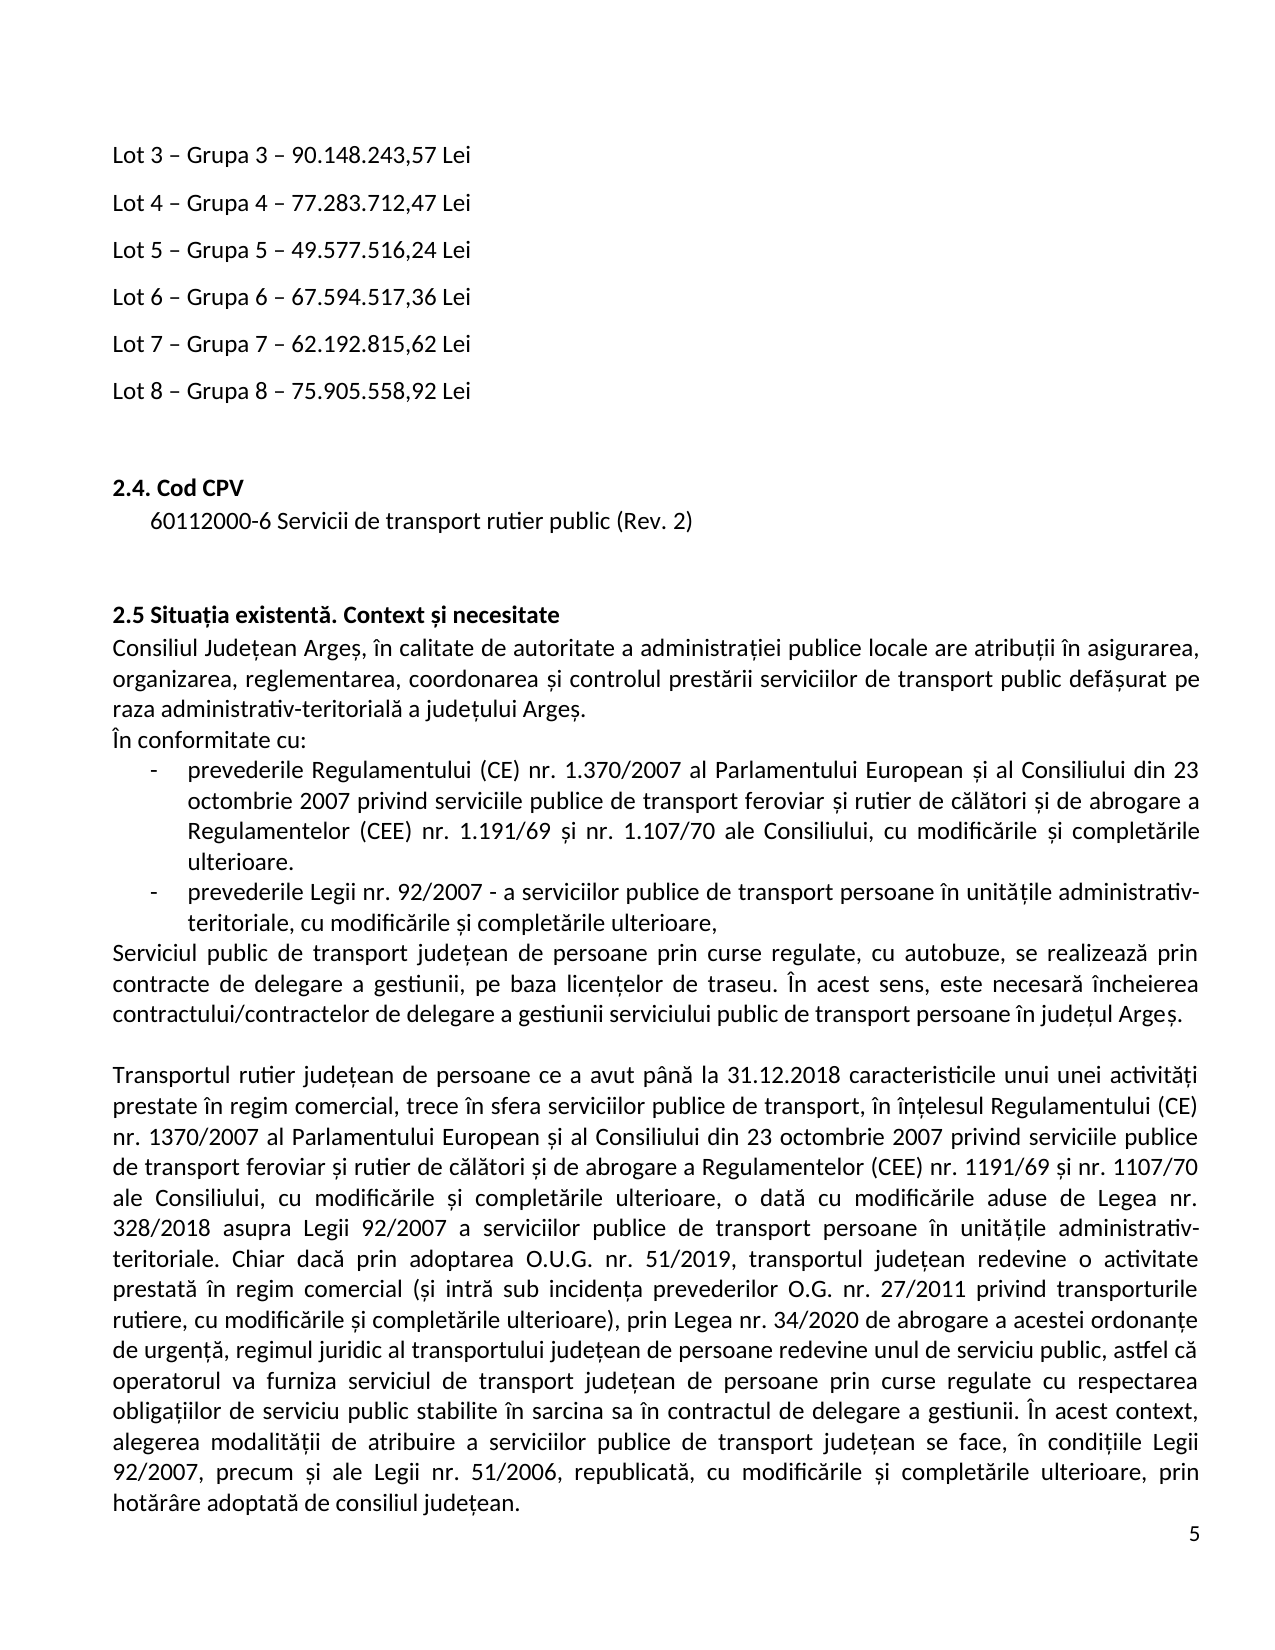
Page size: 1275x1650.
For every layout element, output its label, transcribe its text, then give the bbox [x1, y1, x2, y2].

text Consiliul Județean Argeș, în calitate de autoritate a administrației publice locale are atribuții în asigurarea, organizarea, reglementarea, coordonarea și controlul prestării serviciilor de transport public defășurat pe raza administrativ-teritorială a județului Argeș. [112, 632, 1200, 724]
text Transportul rutier judeţean de persoane ce a avut până la 31.12.2018 caracteristicile unui unei activităţi prestate în regim comercial, trece în sfera serviciilor publice de transport, în înţelesul Regulamentului (CE) nr. 1370/2007 al Parlamentului European şi al Consiliului din 23 octombrie 2007 privind serviciile publice de transport feroviar şi rutier de călători şi de abrogare a Regulamentelor (CEE) nr. 1191/69 şi nr. 1107/70 ale Consiliului, cu modificările şi completările ulterioare, o dată cu modificările aduse de Legea nr. 328/2018 asupra Legii 92/2007 a serviciilor publice de transport persoane în unitățile administrativ-teritoriale. Chiar dacă prin adoptarea O.U.G. nr. 51/2019, transportul judeţean redevine o activitate prestată în regim comercial (şi intră sub incidenţa prevederilor O.G. nr. 27/2011 privind transporturile rutiere, cu modificările şi completările ulterioare), prin Legea nr. 34/2020 de abrogare a acestei ordonanţe de urgenţă, regimul juridic al transportului judeţean de persoane redevine unul de serviciu public, astfel că operatorul va furniza serviciul de transport judeţean de persoane prin curse regulate cu respectarea obligaţiilor de serviciu public stabilite în sarcina sa în contractul de delegare a gestiunii. În acest context, alegerea modalității de atribuire a serviciilor publice de transport județean se face, în condițiile Legii 92/2007, precum și ale Legii nr. 51/2006, republicată, cu modificările și completările ulterioare, prin hotărâre adoptată de consiliul judeţean. [112, 1060, 1200, 1517]
text Lot 5 – Grupa 5 – 49.577.516,24 Lei [112, 234, 1200, 264]
text Lot 4 – Grupa 4 – 77.283.712,47 Lei [112, 187, 1200, 217]
subtitle 2.4. Cod CPV [112, 472, 1200, 503]
list prevederile Legii nr. 92/2007 - a serviciilor publice de transport persoane în unitățile administrativ-teritoriale, cu modificările și completările ulterioare, [150, 877, 1200, 938]
subtitle 2.5 Situaţia existentă. Context şi necesitate [112, 599, 1200, 630]
text Lot 8 – Grupa 8 – 75.905.558,92 Lei [112, 375, 1200, 406]
text Lot 7 – Grupa 7 – 62.192.815,62 Lei [112, 328, 1200, 359]
text Serviciul public de transport județean de persoane prin curse regulate, cu autobuze, se realizează prin contracte de delegare a gestiunii, pe baza licențelor de traseu. În acest sens, este necesară încheierea contractului/contractelor de delegare a gestiunii serviciului public de transport persoane în judeţul Argeș. [112, 938, 1200, 1029]
text Lot 3 – Grupa 3 – 90.148.243,57 Lei [112, 139, 1200, 170]
text Lot 6 – Grupa 6 – 67.594.517,36 Lei [112, 281, 1200, 312]
list prevederile Regulamentului (CE) nr. 1.370/2007 al Parlamentului European și al Consiliului din 23 octombrie 2007 privind serviciile publice de transport feroviar și rutier de călători și de abrogare a Regulamentelor (CEE) nr. 1.191/69 și nr. 1.107/70 ale Consiliului, cu modificările și completările ulterioare. [150, 754, 1200, 877]
text 60112000-6 Servicii de transport rutier public (Rev. 2) [112, 505, 1200, 536]
text În conformitate cu: [112, 724, 1200, 754]
